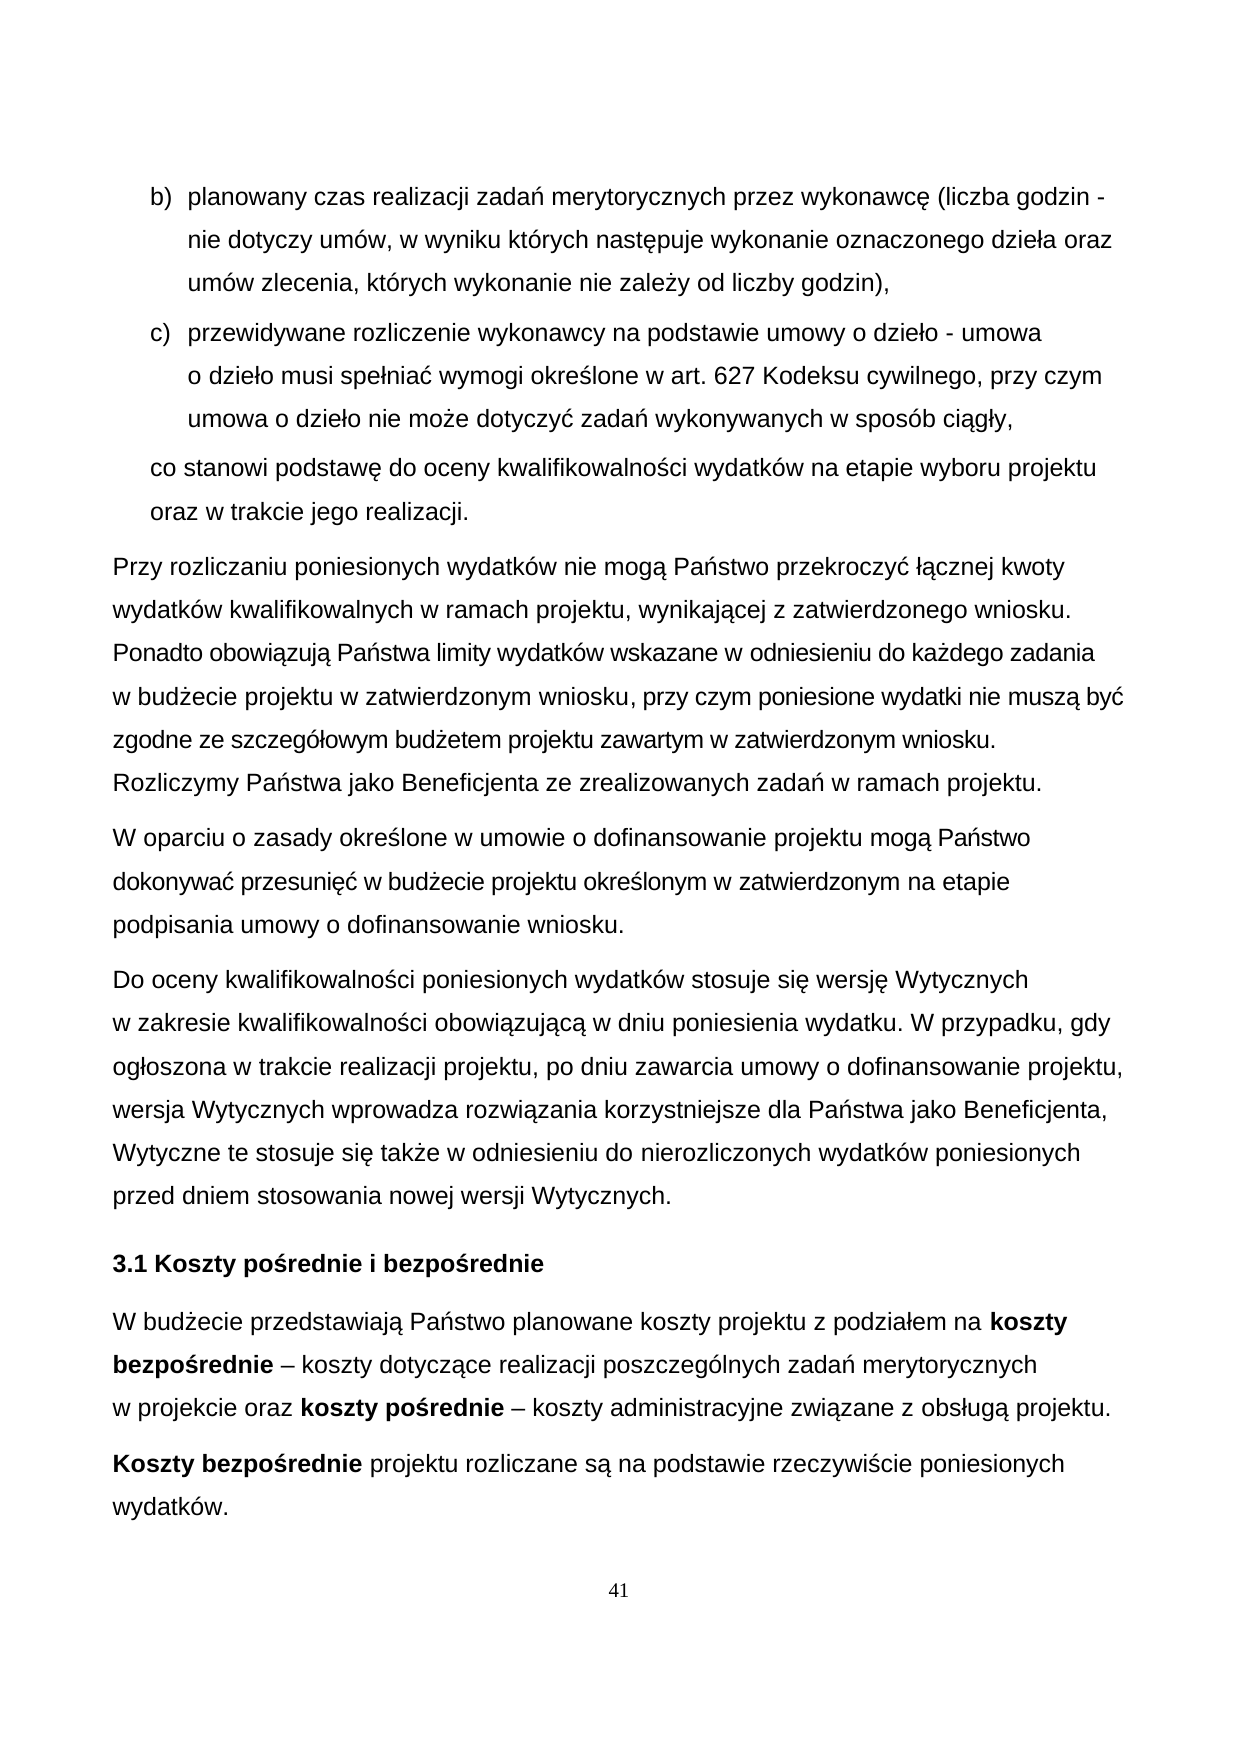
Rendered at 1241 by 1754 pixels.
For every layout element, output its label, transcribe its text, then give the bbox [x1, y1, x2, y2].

text Koszty bezpośrednie projektu rozliczane są na podstawie rzeczywiście poniesionych wydatków. [112, 1449, 1125, 1521]
subtitle 3.1 Koszty pośrednie i bezpośrednie [112, 1249, 1125, 1278]
text Do oceny kwalifikowalności poniesionych wydatków stosuje się wersję Wytycznych w zakresie kwalifikowalności obowiązującą w dniu poniesienia wydatku. W przypadku, gdy ogłoszona w trakcie realizacji projektu, po dniu zawarcia umowy o dofinansowanie projektu, wersja Wytycznych wprowadza rozwiązania korzystniejsze dla Państwa jako Beneficjenta, Wytyczne te stosuje się także w odniesieniu do nierozliczonych wydatków poniesionych przed dniem stosowania nowej wersji Wytycznych. [112, 965, 1125, 1209]
text co stanowi podstawę do oceny kwalifikowalności wydatków na etapie wyboru projektu oraz w trakcie jego realizacji. [150, 453, 1125, 525]
text W oparciu o zasady określone w umowie o dofinansowanie projektu mogą Państwo dokonywać przesunięć w budżecie projektu określonym w zatwierdzonym na etapie podpisania umowy o dofinansowanie wniosku. [112, 823, 1125, 938]
text W budżecie przedstawiają Państwo planowane koszty projektu z podziałem na koszty bezpośrednie – koszty dotyczące realizacji poszczególnych zadań merytorycznych w projekcie oraz koszty pośrednie – koszty administracyjne związane z obsługą projektu. [112, 1307, 1125, 1422]
list planowany czas realizacji zadań merytorycznych przez wykonawcę (liczba godzin - nie dotyczy umów, w wyniku których następuje wykonanie oznaczonego dzieła oraz umów zlecenia, których wykonanie nie zależy od liczby godzin), [150, 182, 1125, 297]
text Przy rozliczaniu poniesionych wydatków nie mogą Państwo przekroczyć łącznej kwoty wydatków kwalifikowalnych w ramach projektu, wynikającej z zatwierdzonego wniosku. Ponadto obowiązują Państwa limity wydatków wskazane w odniesieniu do każdego zadania w budżecie projektu w zatwierdzonym wniosku, przy czym poniesione wydatki nie muszą być zgodne ze szczegółowym budżetem projektu zawartym w zatwierdzonym wniosku. Rozliczymy Państwa jako Beneficjenta ze zrealizowanych zadań w ramach projektu. [112, 552, 1125, 796]
list przewidywane rozliczenie wykonawcy na podstawie umowy o dzieło - umowa o dzieło musi spełniać wymogi określone w art. 627 Kodeksu cywilnego, przy czym umowa o dzieło nie może dotyczyć zadań wykonywanych w sposób ciągły, [150, 318, 1125, 433]
